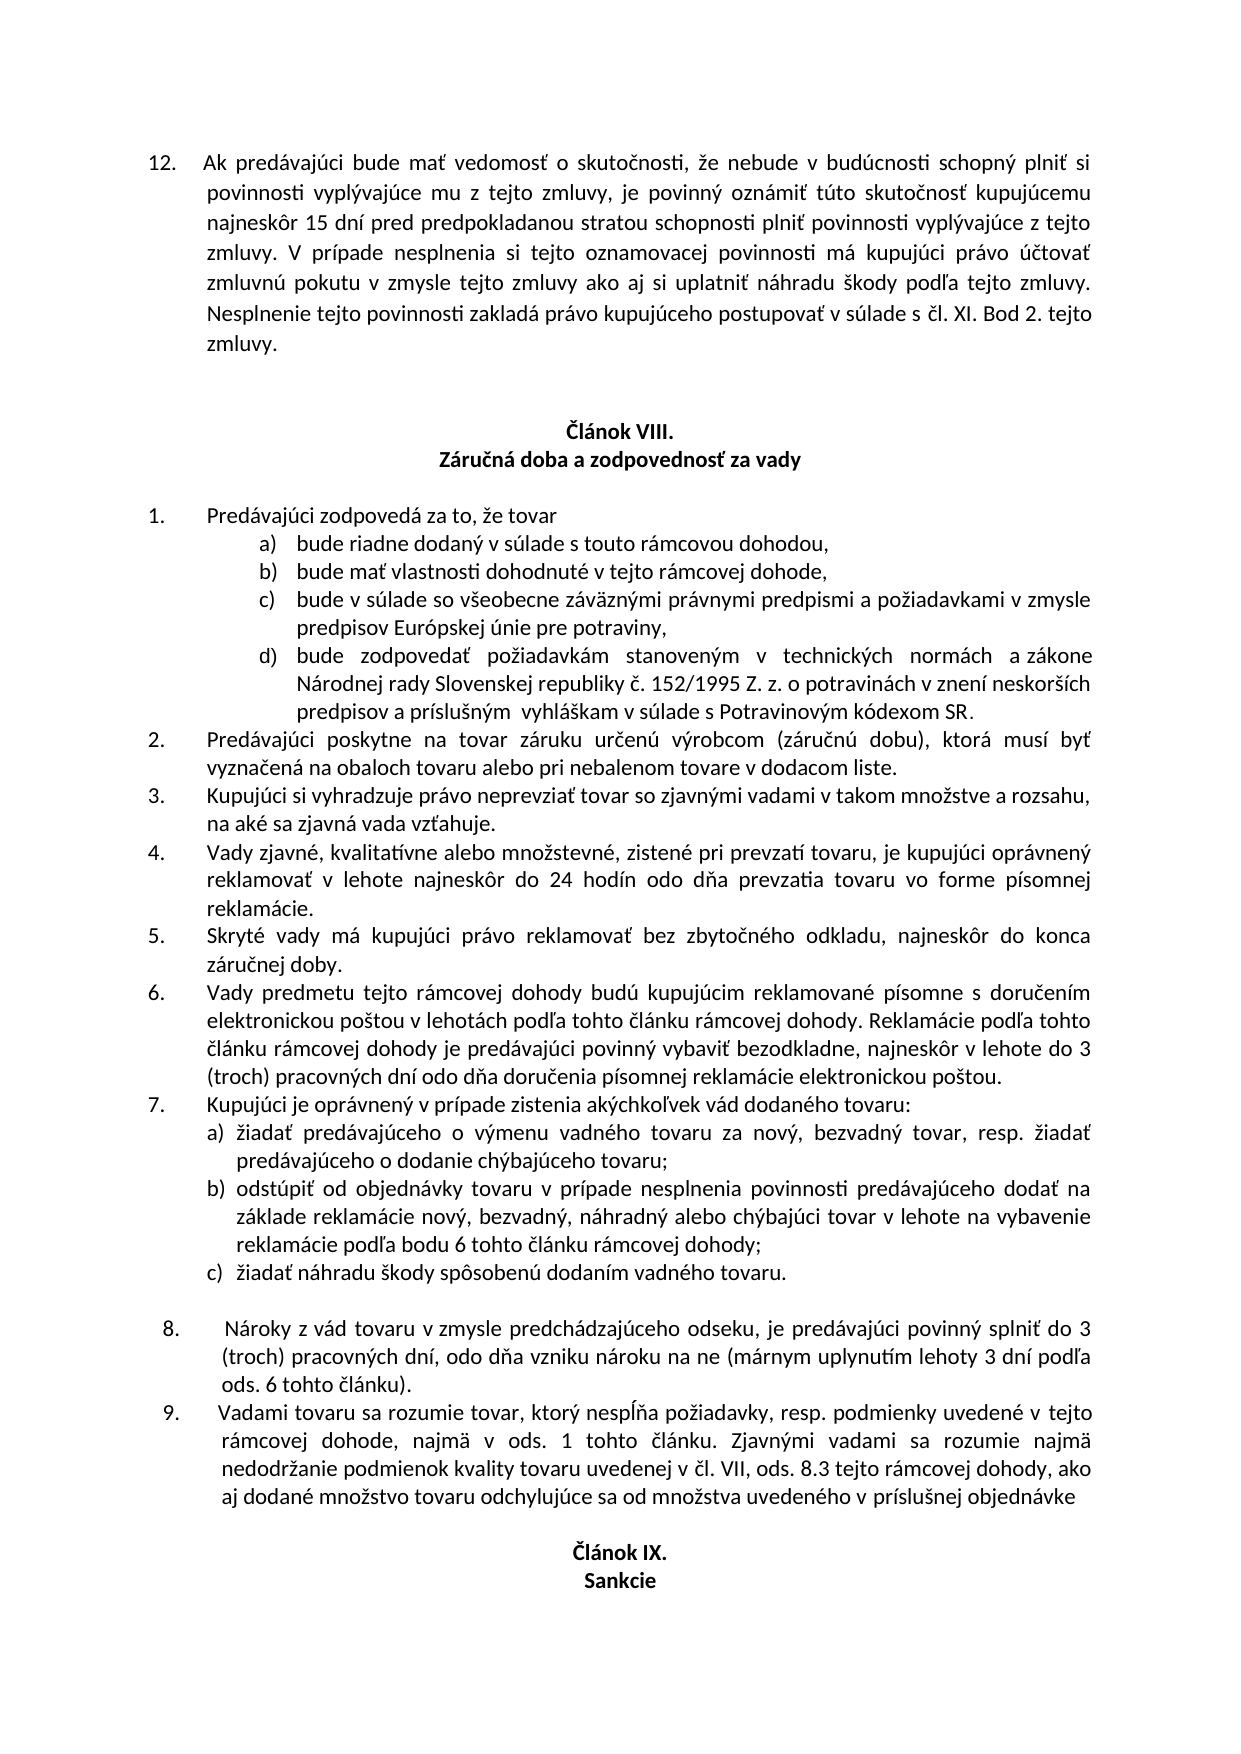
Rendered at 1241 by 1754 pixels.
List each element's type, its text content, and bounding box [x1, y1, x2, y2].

list bude mať vlastnosti dohodnuté v tejto rámcovej dohode, [259, 557, 1093, 585]
text 8. Nároky z vád tovaru v zmysle predchádzajúceho odseku, je predávajúci povinný splniť do 3 (troch) pracovných dní, odo dňa vzniku nároku na ne (márnym uplynutím lehoty 3 dní podľa ods. 6 tohto článku). [162, 1314, 1093, 1398]
list bude v súlade so všeobecne záväznými právnymi predpismi a požiadavkami v zmysle predpisov Európskej únie pre potraviny, [259, 585, 1093, 641]
text c) žiadať náhradu škody spôsobenú dodaním vadného tovaru. [207, 1258, 1093, 1286]
list bude riadne dodaný v súlade s touto rámcovou dohodou, [259, 529, 1093, 557]
text a) žiadať predávajúceho o výmenu vadného tovaru za nový, bezvadný tovar, resp. žiadať predávajúceho o dodanie chýbajúceho tovaru; [207, 1118, 1093, 1174]
text 1. Predávajúci zodpovedá za to, že tovar [148, 501, 1093, 529]
list bude zodpovedať požiadavkám stanoveným v technických normách a zákone Národnej rady Slovenskej republiky č. 152/1995 Z. z. o potravinách v znení neskorších predpisov a príslušným vyhláškam v súlade s Potravinovým kódexom SR. [259, 641, 1093, 726]
text Článok VIII. [148, 417, 1093, 445]
text 9. Vadami tovaru sa rozumie tovar, ktorý nespĺňa požiadavky, resp. podmienky uvedené v tejto rámcovej dohode, najmä v ods. 1 tohto článku. Zjavnými vadami sa rozumie najmä nedodržanie podmienok kvality tovaru uvedenej v čl. VII, ods. 8.3 tejto rámcovej dohody, ako aj dodané množstvo tovaru odchylujúce sa od množstva uvedeného v príslušnej objednávke [162, 1398, 1093, 1510]
text Záručná doba a zodpovednosť za vady [148, 445, 1093, 473]
text 4. Vady zjavné, kvalitatívne alebo množstevné, zistené pri prevzatí tovaru, je kupujúci oprávnený reklamovať v lehote najneskôr do 24 hodín odo dňa prevzatia tovaru vo forme písomnej reklamácie. [148, 838, 1093, 922]
text 12. Ak predávajúci bude mať vedomosť o skutočnosti, že nebude v budúcnosti schopný plniť si povinnosti vyplývajúce mu z tejto zmluvy, je povinný oznámiť túto skutočnosť kupujúcemu najneskôr 15 dní pred predpokladanou stratou schopnosti plniť povinnosti vyplývajúce z tejto zmluvy. V prípade nesplnenia si tejto oznamovacej povinnosti má kupujúci právo účtovať zmluvnú pokutu v zmysle tejto zmluvy ako aj si uplatniť náhradu škody podľa tejto zmluvy. Nesplnenie tejto povinnosti zakladá právo kupujúceho postupovať v súlade s čl. XI. Bod 2. tejto zmluvy. [148, 148, 1093, 357]
text b) odstúpiť od objednávky tovaru v prípade nesplnenia povinnosti predávajúceho dodať na základe reklamácie nový, bezvadný, náhradný alebo chýbajúci tovar v lehote na vybavenie reklamácie podľa bodu 6 tohto článku rámcovej dohody; [207, 1174, 1093, 1258]
text 6. Vady predmetu tejto rámcovej dohody budú kupujúcim reklamované písomne s doručením elektronickou poštou v lehotách podľa tohto článku rámcovej dohody. Reklamácie podľa tohto článku rámcovej dohody je predávajúci povinný vybaviť bezodkladne, najneskôr v lehote do 3 (troch) pracovných dní odo dňa doručenia písomnej reklamácie elektronickou poštou. [148, 978, 1093, 1090]
text 2. Predávajúci poskytne na tovar záruku určenú výrobcom (záručnú dobu), ktorá musí byť vyznačená na obaloch tovaru alebo pri nebalenom tovare v dodacom liste. [148, 726, 1093, 782]
text 7. Kupujúci je oprávnený v prípade zistenia akýchkoľvek vád dodaného tovaru: [148, 1090, 1093, 1118]
text Článok IX. [148, 1538, 1093, 1566]
text 5. Skryté vady má kupujúci právo reklamovať bez zbytočného odkladu, najneskôr do konca záručnej doby. [148, 922, 1093, 978]
text 3. Kupujúci si vyhradzuje právo neprevziať tovar so zjavnými vadami v takom množstve a rozsahu, na aké sa zjavná vada vzťahuje. [148, 782, 1093, 838]
text Sankcie [148, 1566, 1093, 1594]
